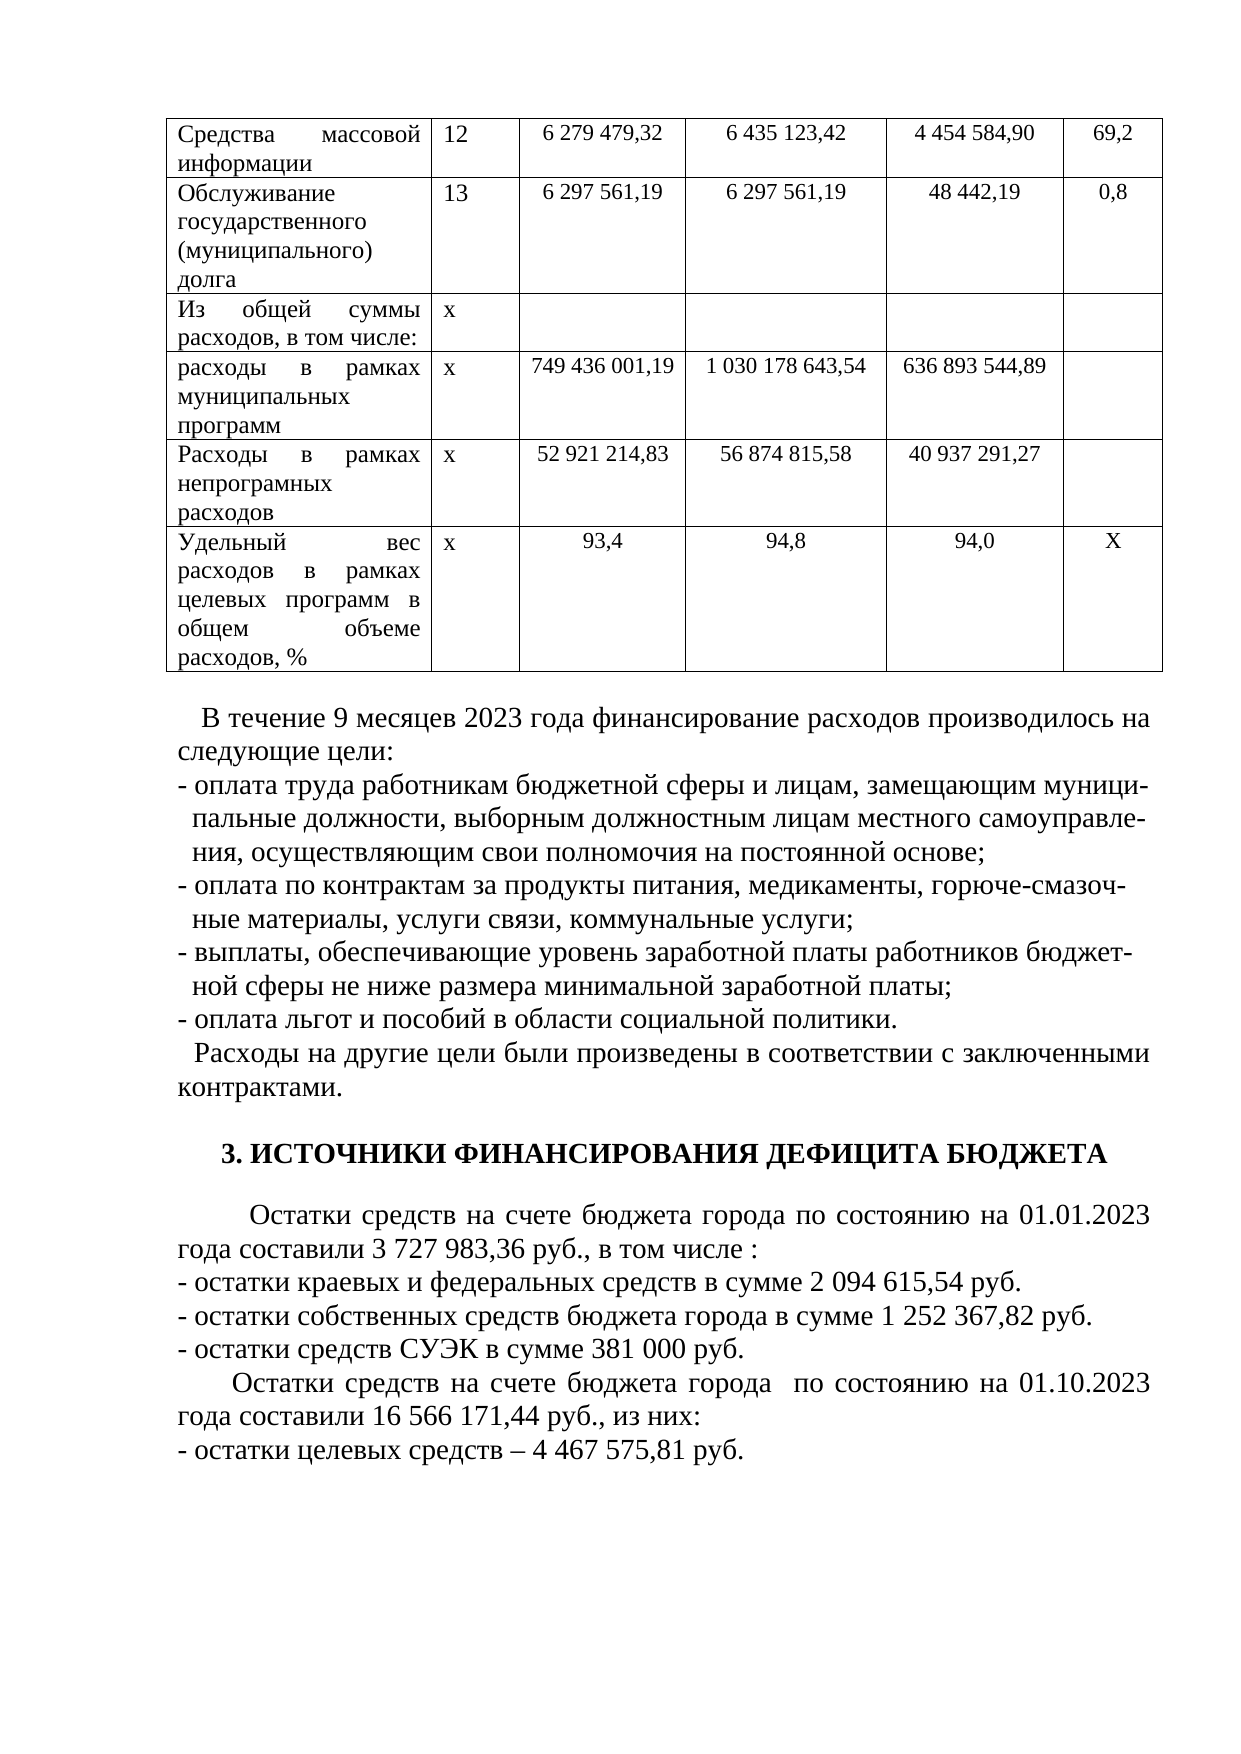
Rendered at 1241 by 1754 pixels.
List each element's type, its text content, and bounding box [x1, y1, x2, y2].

text - выплаты, обеспечивающие уровень заработной платы работников бюджет- [177, 934, 1152, 968]
table_cell 48 442,19 [887, 178, 1063, 293]
text пальные должности, выборным должностным лицам местного самоуправле- [177, 800, 1152, 834]
table_cell [1064, 440, 1162, 526]
table_cell Х [1064, 527, 1162, 671]
table_cell Средства массовой информации [167, 119, 431, 177]
table_cell 636 893 544,89 [887, 352, 1063, 438]
text ния, осуществляющим свои полномочия на постоянной основе; [177, 834, 1152, 867]
table_cell Из общей суммы расходов, в том числе: [167, 294, 431, 351]
text 3. ИСТОЧНИКИ ФИНАНСИРОВАНИЯ ДЕФИЦИТА БЮДЖЕТА [177, 1136, 1152, 1169]
text Расходы на другие цели были произведены в соответствии с заключенными контрактами. [177, 1035, 1152, 1102]
table_cell 6 279 479,32 [520, 119, 685, 177]
text Остатки средств на счете бюджета города по состоянию на 01.01.2023 года составили 3 727 983,36 руб., в том числе : [177, 1197, 1152, 1264]
table_cell 52 921 214,83 [520, 440, 685, 526]
table_cell 94,0 [887, 527, 1063, 671]
table_cell 93,4 [520, 527, 685, 671]
table_cell 69,2 [1064, 119, 1162, 177]
table_cell х [432, 440, 519, 526]
table_cell 13 [432, 178, 519, 293]
table_cell 94,8 [686, 527, 886, 671]
text - остатки краевых и федеральных средств в сумме 2 094 615,54 руб. [177, 1264, 1152, 1298]
table_cell 1 030 178 643,54 [686, 352, 886, 438]
table_cell х [432, 294, 519, 351]
table_cell 56 874 815,58 [686, 440, 886, 526]
table_cell [686, 294, 886, 351]
text - остатки средств СУЭК в сумме 381 000 руб. [177, 1331, 1152, 1365]
table_cell 749 436 001,19 [520, 352, 685, 438]
text ные материалы, услуги связи, коммунальные услуги; [177, 901, 1152, 934]
text Остатки средств на счете бюджета города по состоянию на 01.10.2023 года составили 16 566 171,44 руб., из них: [177, 1365, 1152, 1432]
table_cell Расходы в рамках непрограмных расходов [167, 440, 431, 526]
table_cell расходы в рамках муниципальных программ [167, 352, 431, 438]
table_cell 0,8 [1064, 178, 1162, 293]
table_cell 6 297 561,19 [686, 178, 886, 293]
table_cell 6 297 561,19 [520, 178, 685, 293]
table_cell 12 [432, 119, 519, 177]
table_cell 4 454 584,90 [887, 119, 1063, 177]
text - оплата труда работникам бюджетной сферы и лицам, замещающим муници- [177, 767, 1152, 800]
text В течение 9 месяцев 2023 года финансирование расходов производилось на следующие цели: [177, 700, 1152, 767]
table_cell Удельный вес расходов в рамках целевых программ в общем объеме расходов, % [167, 527, 431, 671]
table_cell 6 435 123,42 [686, 119, 886, 177]
text - оплата льгот и пособий в области социальной политики. [177, 1002, 1152, 1035]
text ной сферы не ниже размера минимальной заработной платы; [177, 968, 1152, 1002]
table_cell х [432, 527, 519, 671]
table_cell [1064, 352, 1162, 438]
text - оплата по контрактам за продукты питания, медикаменты, горюче-смазоч- [177, 867, 1152, 901]
text - остатки собственных средств бюджета города в сумме 1 252 367,82 руб. [177, 1298, 1152, 1331]
table_cell [887, 294, 1063, 351]
table_cell х [432, 352, 519, 438]
table_cell [1064, 294, 1162, 351]
table_cell Обслуживание государственного (муниципального) долга [167, 178, 431, 293]
text - остатки целевых средств – 4 467 575,81 руб. [177, 1432, 1152, 1466]
table_cell 40 937 291,27 [887, 440, 1063, 526]
table_cell [520, 294, 685, 351]
